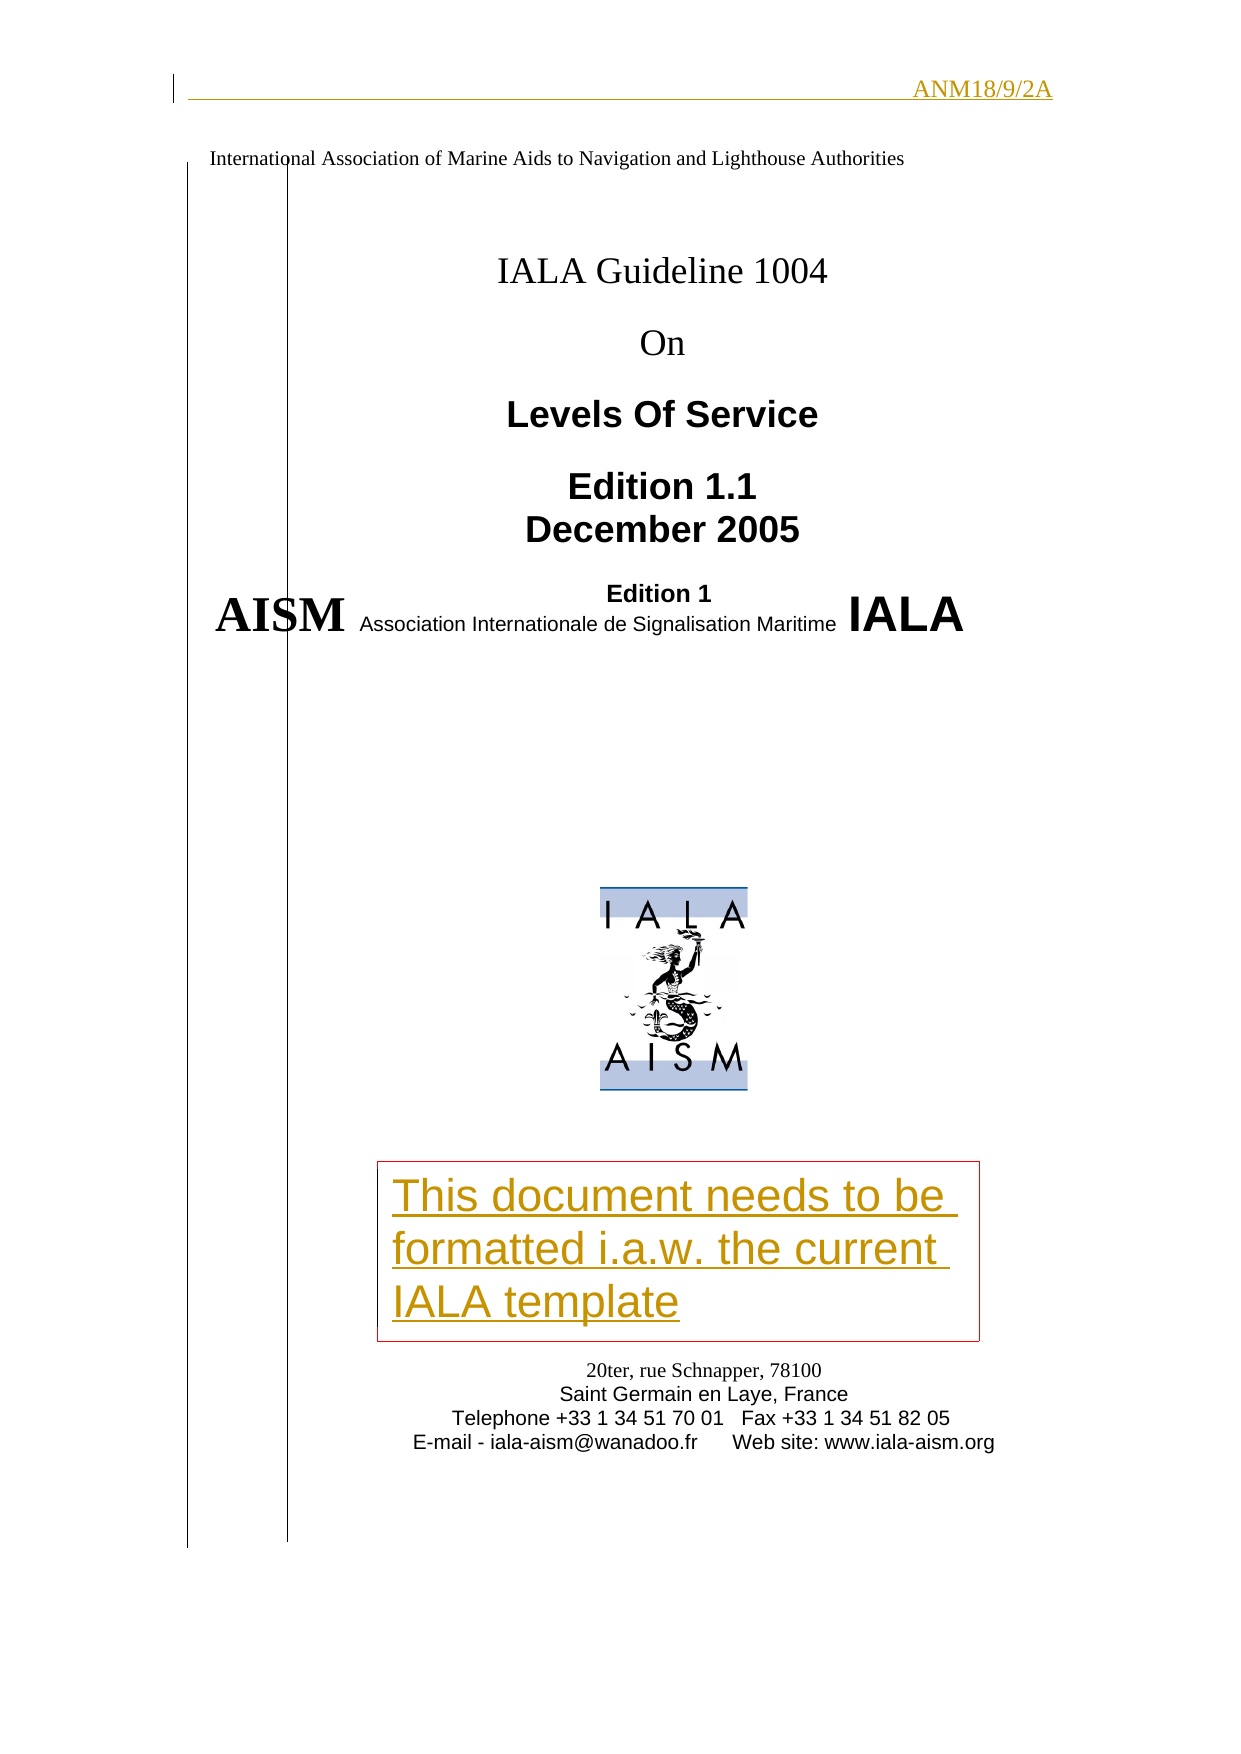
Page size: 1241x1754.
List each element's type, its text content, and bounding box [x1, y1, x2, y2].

title Document Revisions [187, 150, 1053, 188]
picture [600, 887, 748, 1091]
